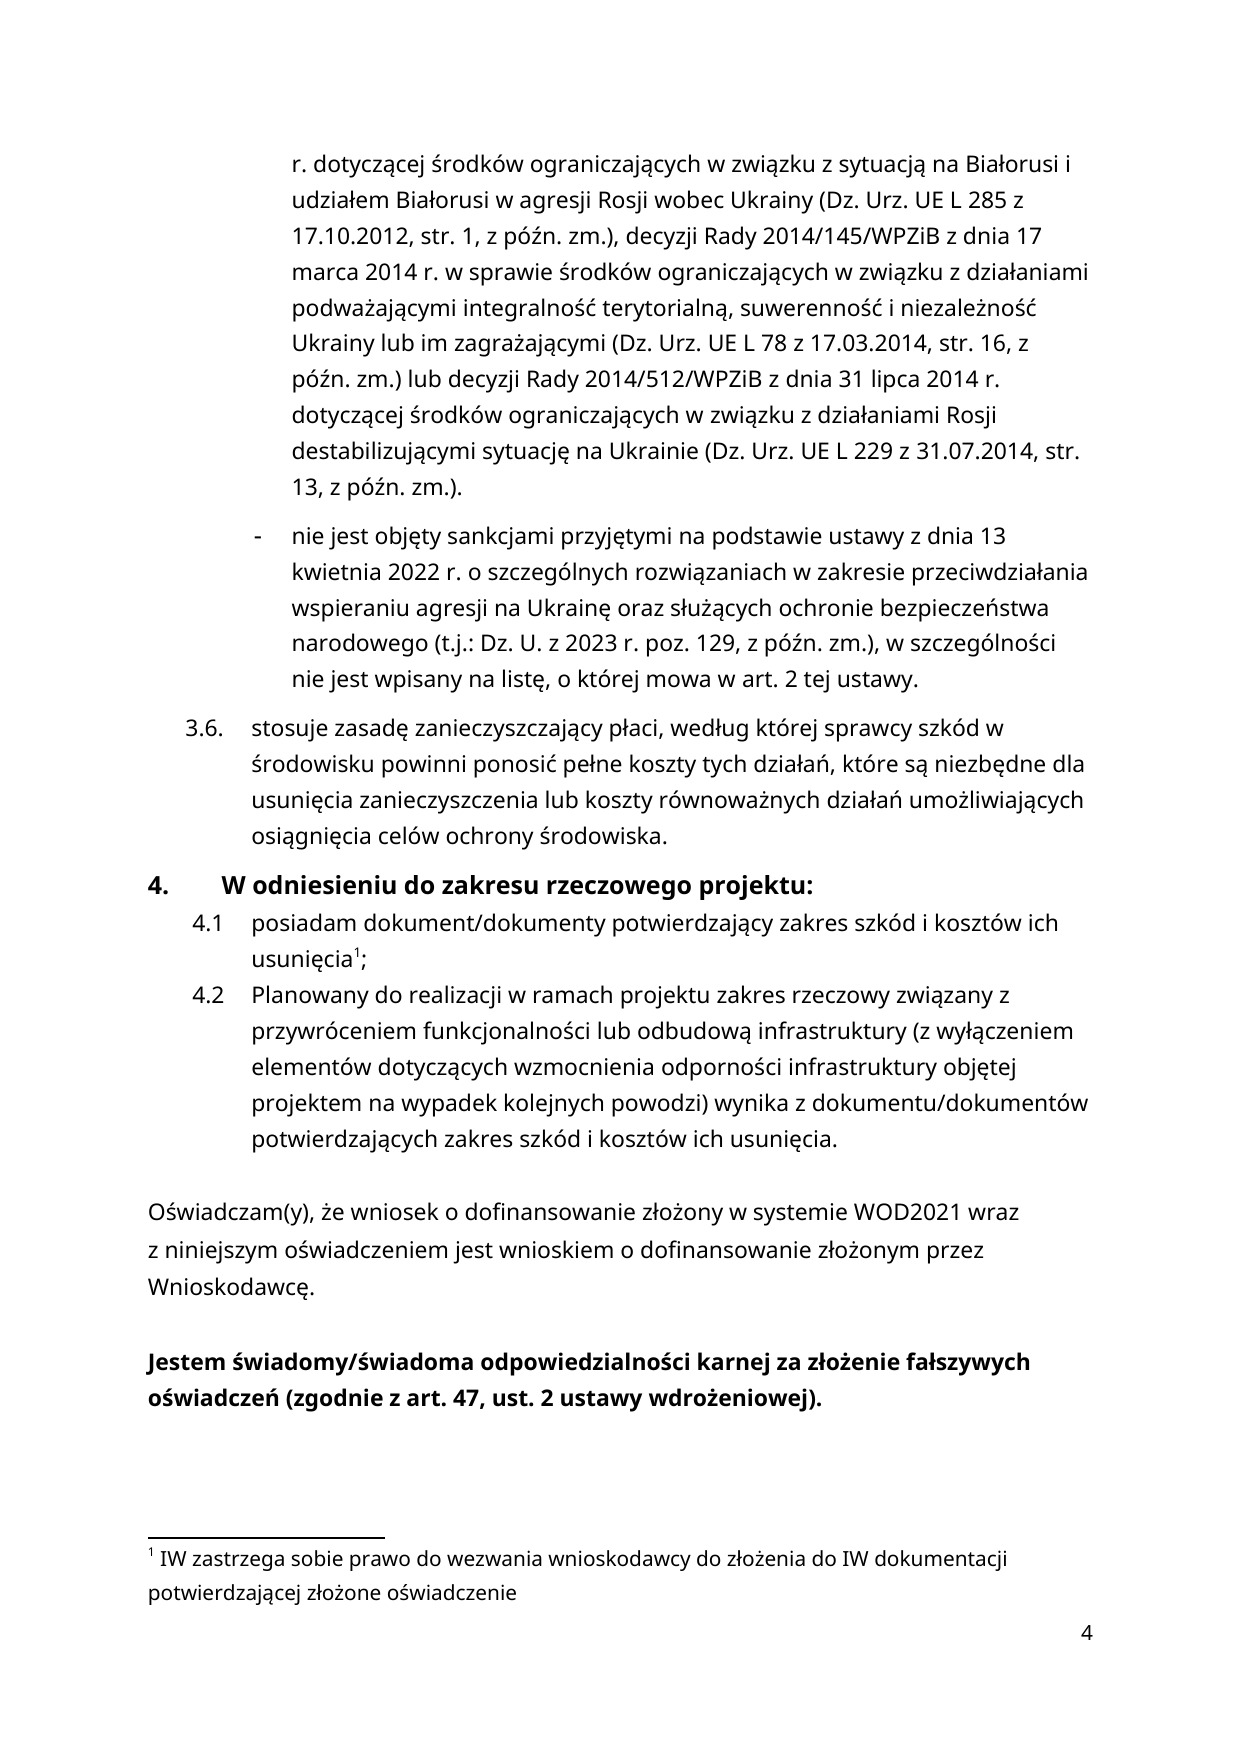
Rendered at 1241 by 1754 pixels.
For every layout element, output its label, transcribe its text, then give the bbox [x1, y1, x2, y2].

list stosuje zasadę zanieczyszczający płaci, według której sprawcy szkód w środowisku powinni ponosić pełne koszty tych działań, które są niezbędne dla usunięcia zanieczyszczenia lub koszty równoważnych działań umożliwiających osiągnięcia celów ochrony środowiska. [185, 712, 1092, 851]
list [254, 148, 1092, 502]
list Planowany do realizacji w ramach projektu zakres rzeczowy związany z przywróceniem funkcjonalności lub odbudową infrastruktury (z wyłączeniem elementów dotyczących wzmocnienia odporności infrastruktury objętej projektem na wypadek kolejnych powodzi) wynika z dokumentu/dokumentów potwierdzających zakres szkód i kosztów ich usunięcia. [192, 979, 1092, 1154]
text Jestem świadomy/świadoma odpowiedzialności karnej za złożenie fałszywych oświadczeń (zgodnie z art. 47, ust. 2 ustawy wdrożeniowej). [148, 1346, 1092, 1413]
text Oświadczam(y), że wniosek o dofinansowanie złożony w systemie WOD2021 wraz z niniejszym oświadczeniem jest wnioskiem o dofinansowanie złożonym przez Wnioskodawcę. [148, 1196, 1092, 1302]
subtitle W odniesieniu do zakresu rzeczowego projektu: [148, 868, 1092, 902]
list posiadam dokument/dokumenty potwierdzający zakres szkód i kosztów ich usunięcia; [192, 907, 1092, 974]
list nie jest objęty sankcjami przyjętymi na podstawie ustawy z dnia 13 kwietnia 2022 r. o szczególnych rozwiązaniach w zakresie przeciwdziałania wspieraniu agresji na Ukrainę oraz służących ochronie bezpieczeństwa narodowego (t.j.: Dz. U. z 2023 r. poz. 129, z późn. zm.), w szczególności nie jest wpisany na listę, o której mowa w art. 2 tej ustawy. [254, 519, 1092, 694]
